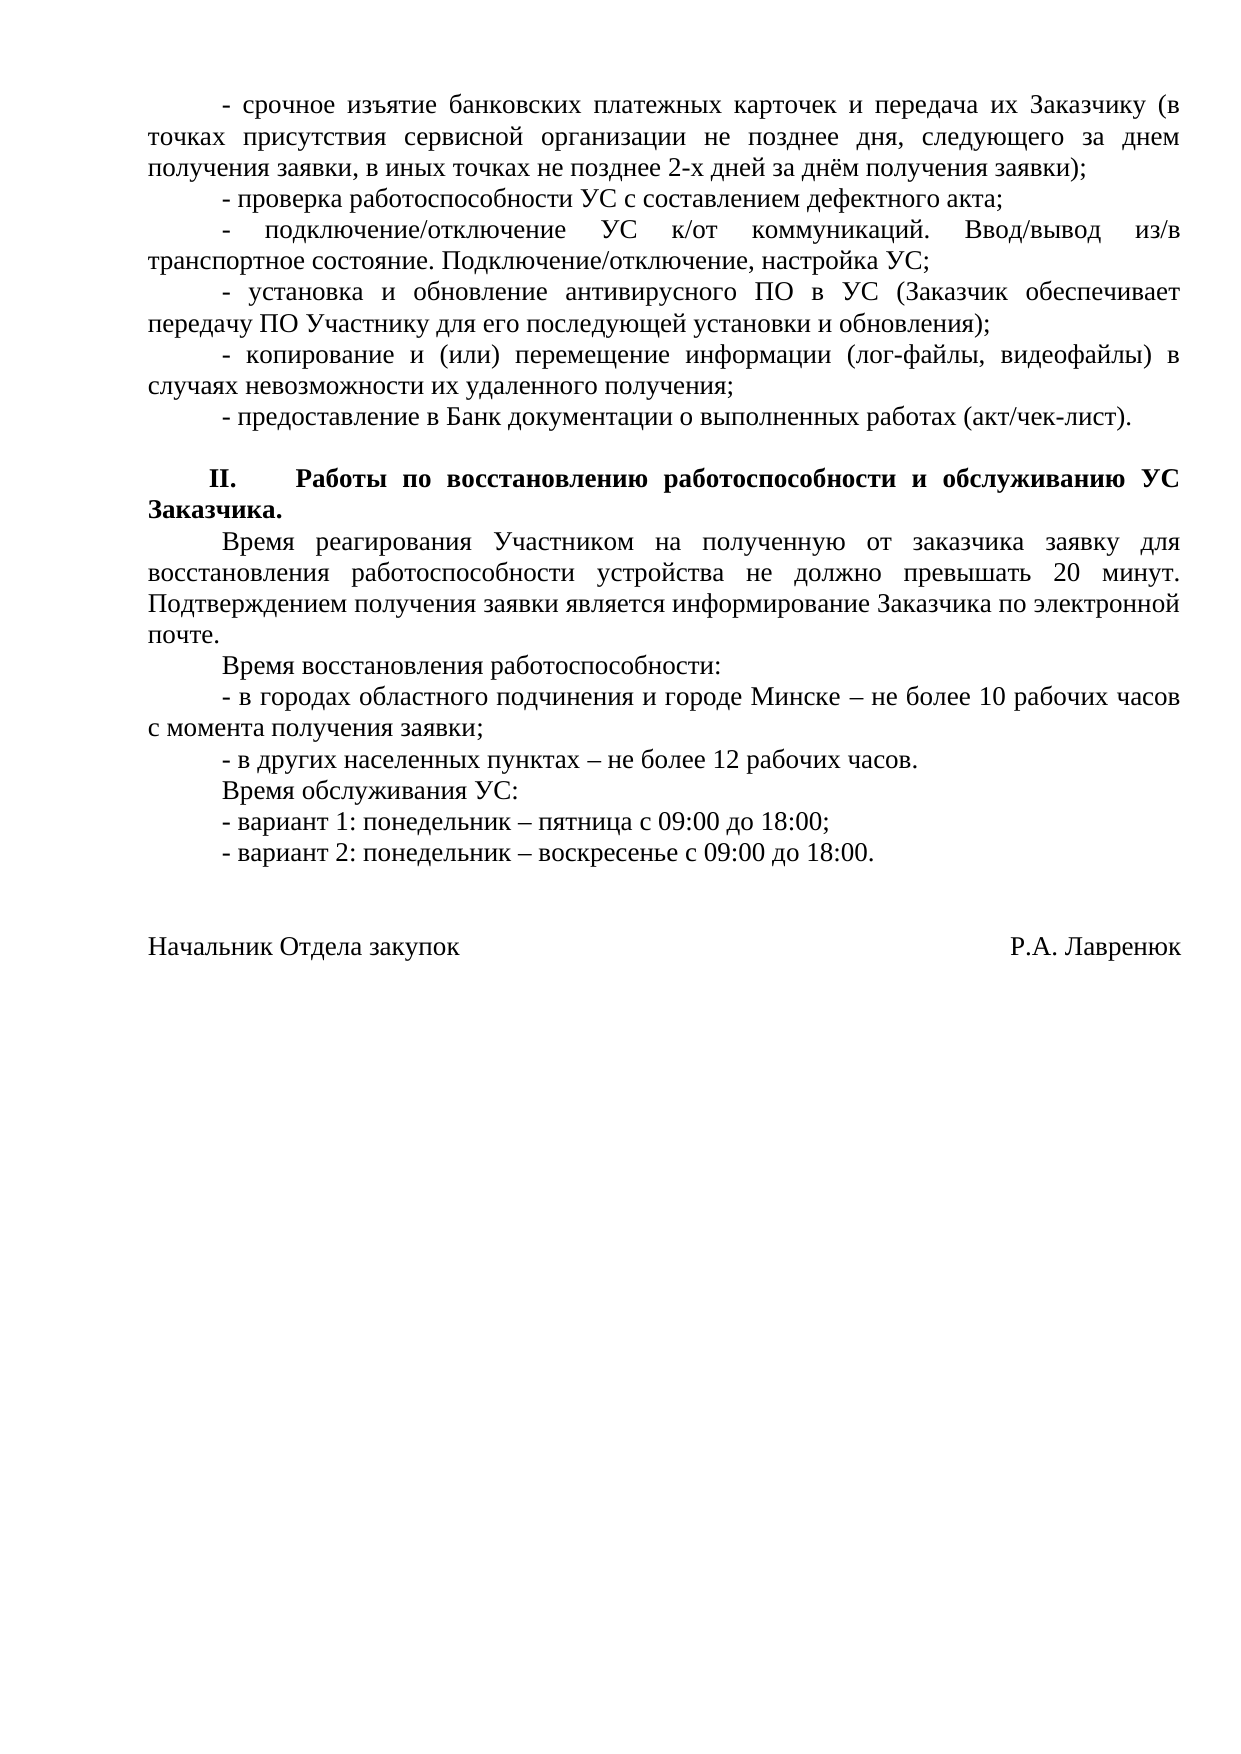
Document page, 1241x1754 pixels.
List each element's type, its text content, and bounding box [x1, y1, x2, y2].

text - вариант 2: понедельник – воскресенье с 09:00 до 18:00. [148, 836, 1181, 867]
list Работы по восстановлению работоспособности и обслуживанию УС Заказчика. [148, 462, 1181, 525]
text Время восстановления работоспособности: [148, 649, 1181, 680]
text Начальник Отдела закупок Р.А. Лавренюк [148, 929, 1181, 961]
text - вариант 1: понедельник – пятница с 09:00 до 18:00; [148, 805, 1181, 836]
text - установка и обновление антивирусного ПО в УС (Заказчик обеспечивает передачу ПО Участнику для его последующей установки и обновления); [148, 276, 1181, 338]
text - подключение/отключение УС к/от коммуникаций. Ввод/вывод из/в транспортное состояние. Подключение/отключение, настройка УС; [148, 213, 1181, 276]
text - в городах областного подчинения и городе Минске – не более 10 рабочих часов с момента получения заявки; [148, 680, 1181, 743]
text - копирование и (или) перемещение информации (лог-файлы, видеофайлы) в случаях невозможности их удаленного получения; [148, 338, 1181, 400]
text - предоставление в Банк документации о выполненных работах (акт/чек-лист). [148, 400, 1181, 431]
text Время реагирования Участником на полученную от заказчика заявку для восстановления работоспособности устройства не должно превышать 20 минут. Подтверждением получения заявки является информирование Заказчика по электронной почте. [148, 525, 1181, 649]
text Время обслуживания УС: [148, 774, 1181, 805]
text - проверка работоспособности УС с составлением дефектного акта; [148, 182, 1181, 213]
text - срочное изъятие банковских платежных карточек и передача их Заказчику (в точках присутствия сервисной организации не позднее дня, следующего за днем получения заявки, в иных точках не позднее 2-х дней за днём получения заявки); [148, 89, 1181, 182]
text - в других населенных пунктах – не более 12 рабочих часов. [148, 743, 1181, 774]
